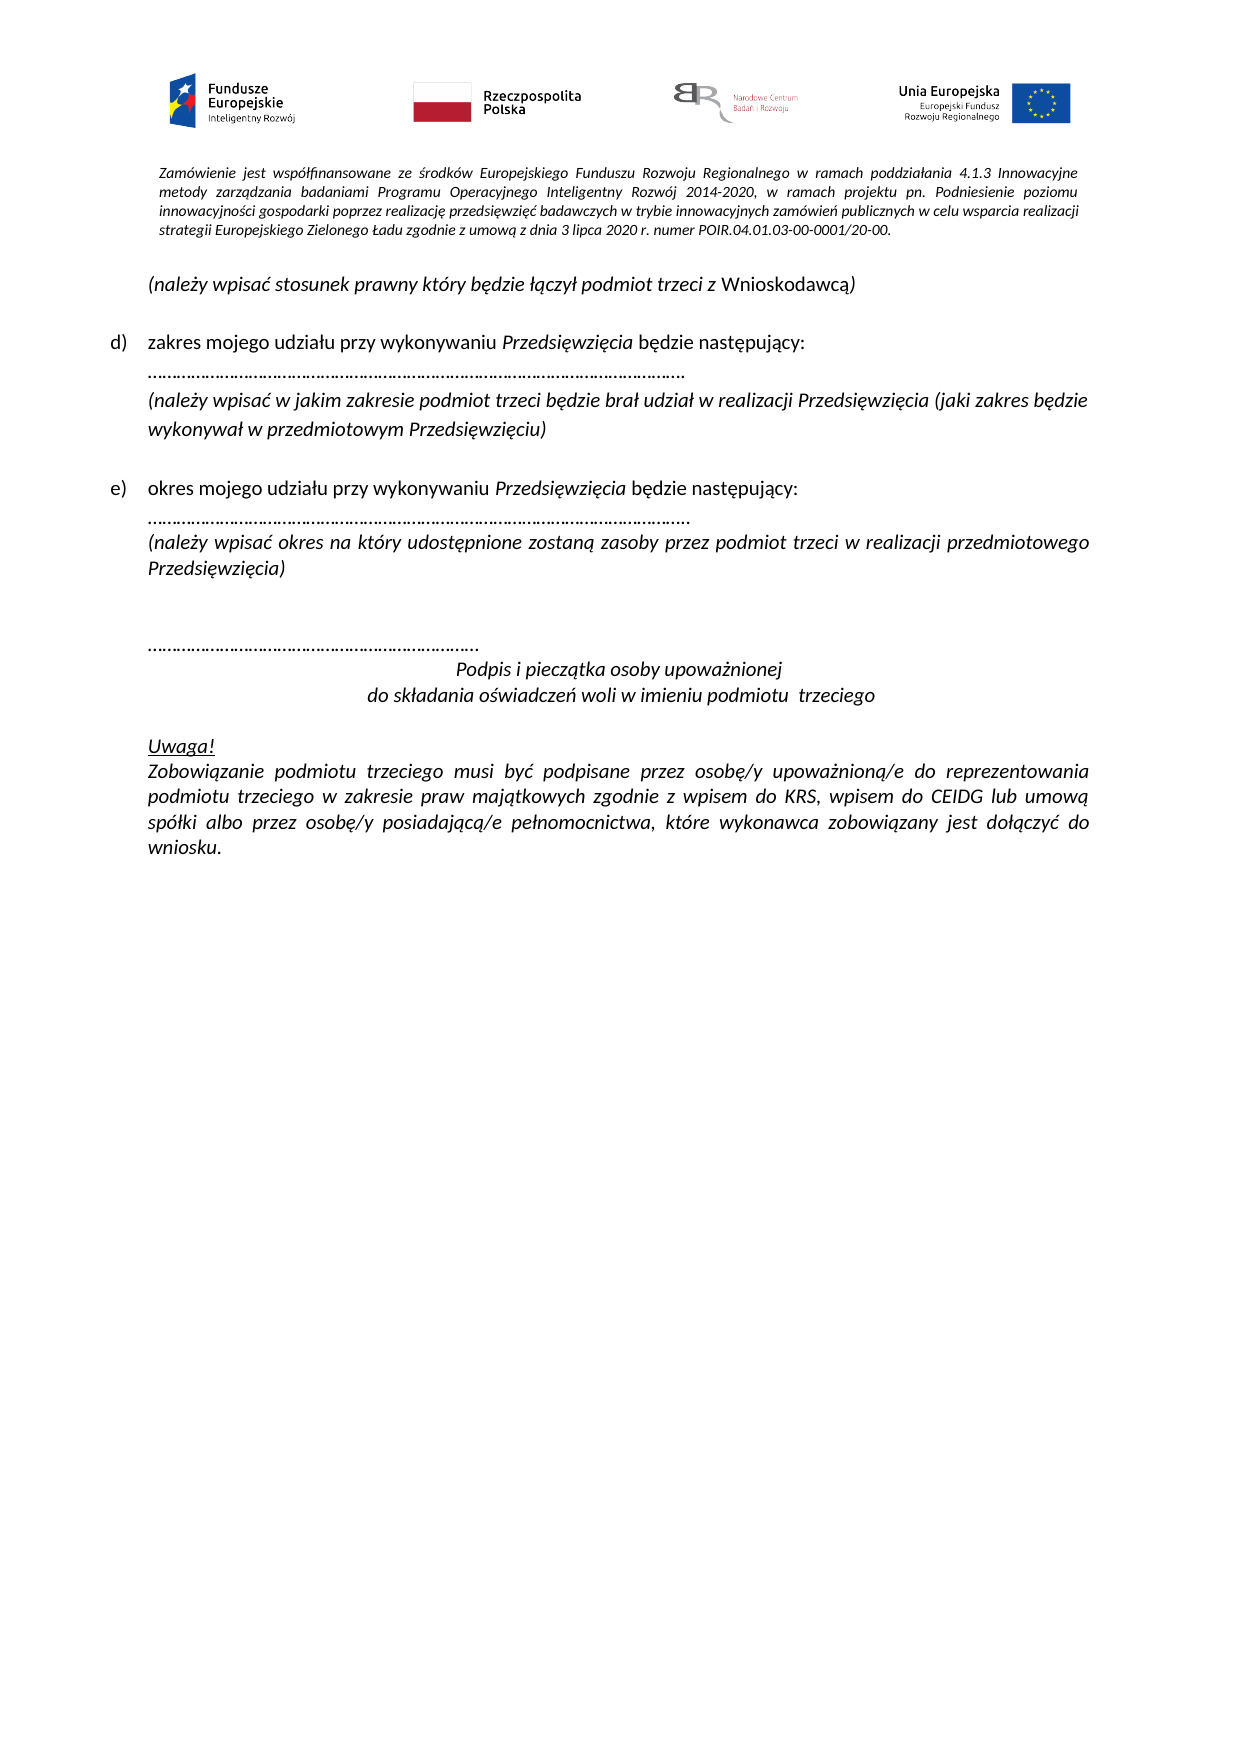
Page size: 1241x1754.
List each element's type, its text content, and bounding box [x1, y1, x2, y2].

text ………………………………………………………………………………………………….. [148, 504, 1093, 529]
text Uwaga! [148, 733, 1093, 758]
list okres mojego udziału przy wykonywaniu Przedsięwzięcia będzie następujący: [110, 475, 1093, 500]
text Podpis i pieczątka osoby upoważnionej [148, 657, 1093, 682]
text do składania oświadczeń woli w imieniu podmiotu trzeciego [148, 682, 1093, 707]
text (należy wpisać w jakim zakresie podmiot trzeci będzie brał udział w realizacji Przedsięwzięcia (jaki zakres będzie wykonywał w przedmiotowym Przedsięwzięciu) [148, 387, 1093, 442]
text (należy wpisać okres na który udostępnione zostaną zasoby przez podmiot trzeci w realizacji przedmiotowego Przedsięwzięcia) [148, 529, 1093, 580]
text (należy wpisać stosunek prawny który będzie łączył podmiot trzeci z Wnioskodawcą) [148, 271, 1093, 296]
list zakres mojego udziału przy wykonywaniu Przedsięwzięcia będzie następujący: [110, 329, 1093, 354]
text …………………………………………………………… [148, 631, 1093, 657]
text …………………………………………………………………………………………………. [148, 358, 1093, 384]
text Zobowiązanie podmiotu trzeciego musi być podpisane przez osobę/y upoważnioną/e do reprezentowania podmiotu trzeciego w zakresie praw majątkowych zgodnie z wpisem do KRS, wpisem do CEIDG lub umową spółki albo przez osobę/y posiadającą/e pełnomocnictwa, które wykonawca zobowiązany jest dołączyć do wniosku. [148, 758, 1093, 860]
picture [169, 73, 1071, 128]
